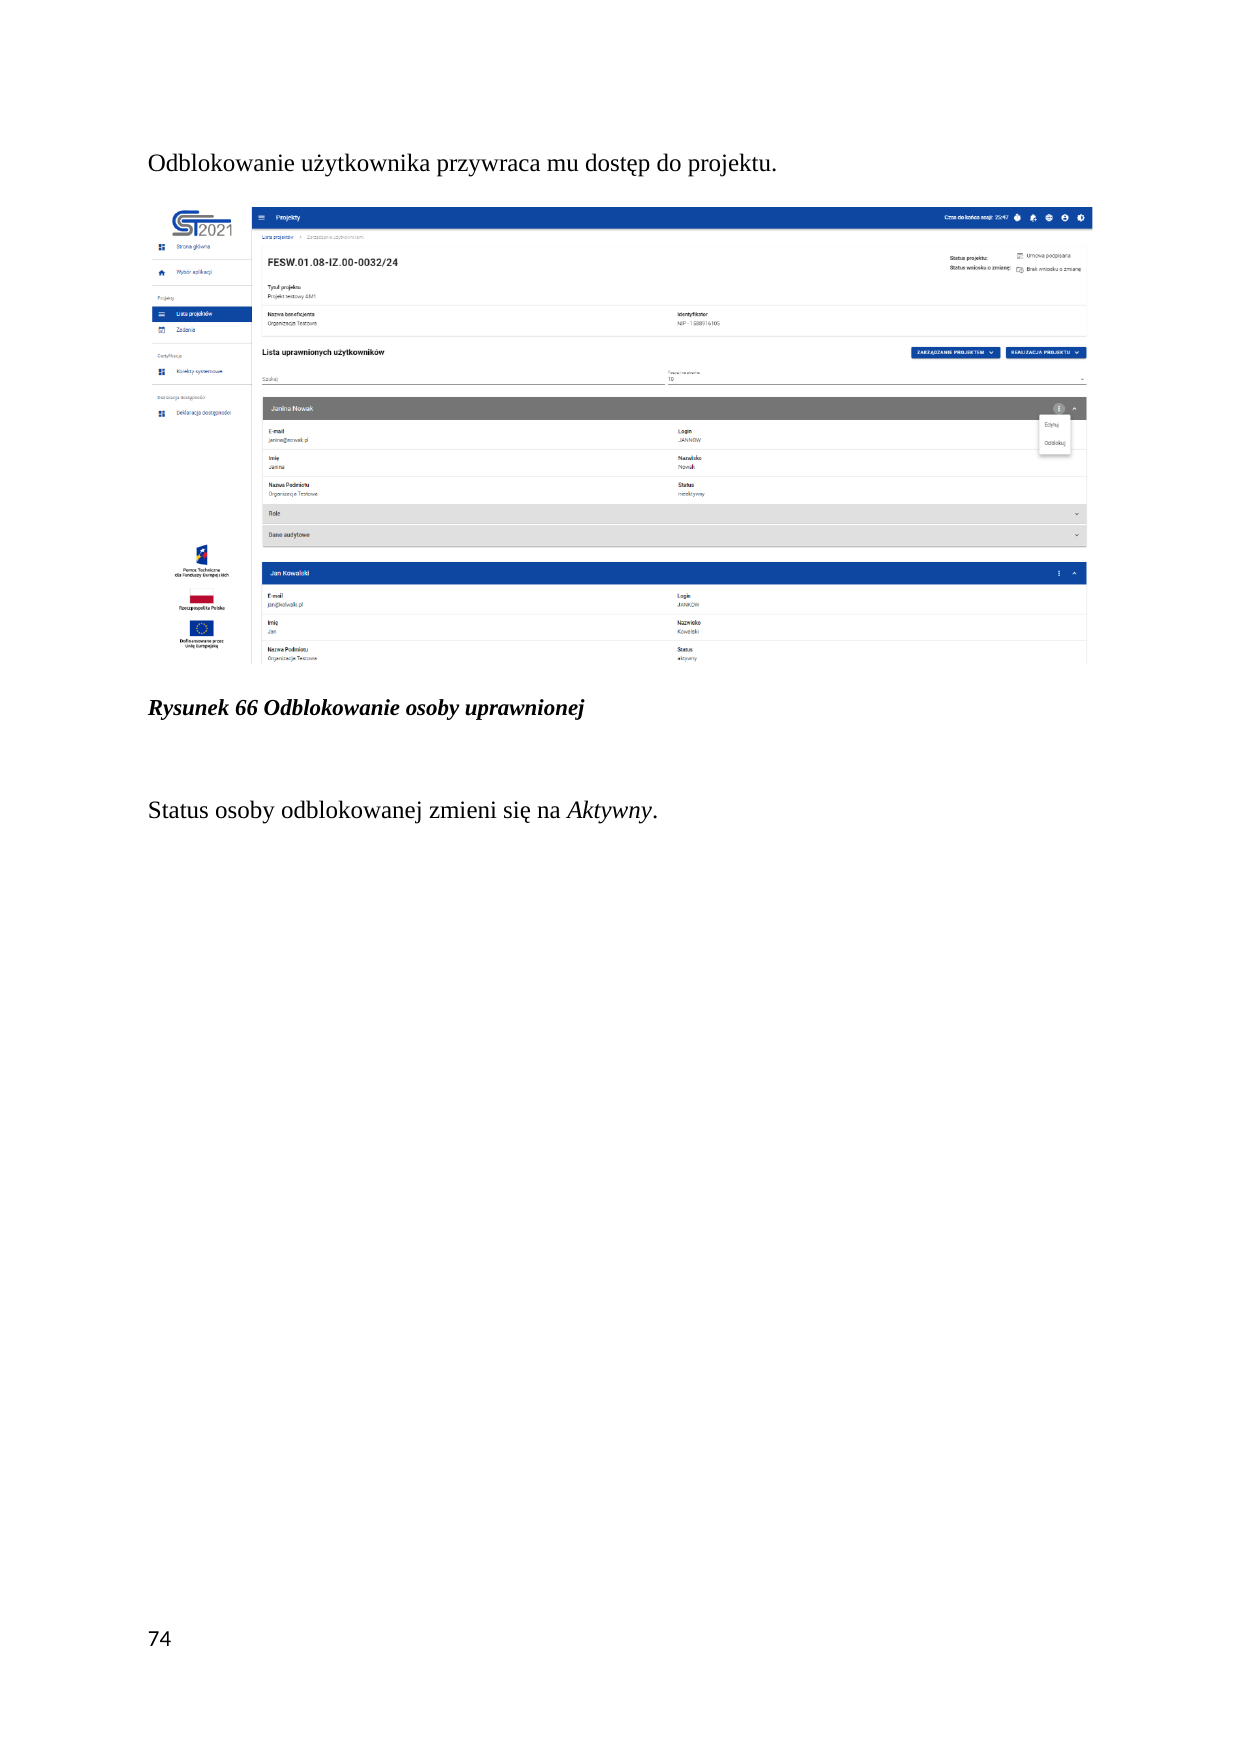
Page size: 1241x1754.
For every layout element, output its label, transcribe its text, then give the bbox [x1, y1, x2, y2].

text Status osoby odblokowanej zmieni się na Aktywny. [148, 754, 1092, 824]
picture [147, 207, 1093, 664]
text Rysunek 66 Odblokowanie osoby uprawnionej [148, 694, 1092, 721]
text Odblokowanie użytkownika przywraca mu dostęp do projektu. [148, 148, 1092, 176]
